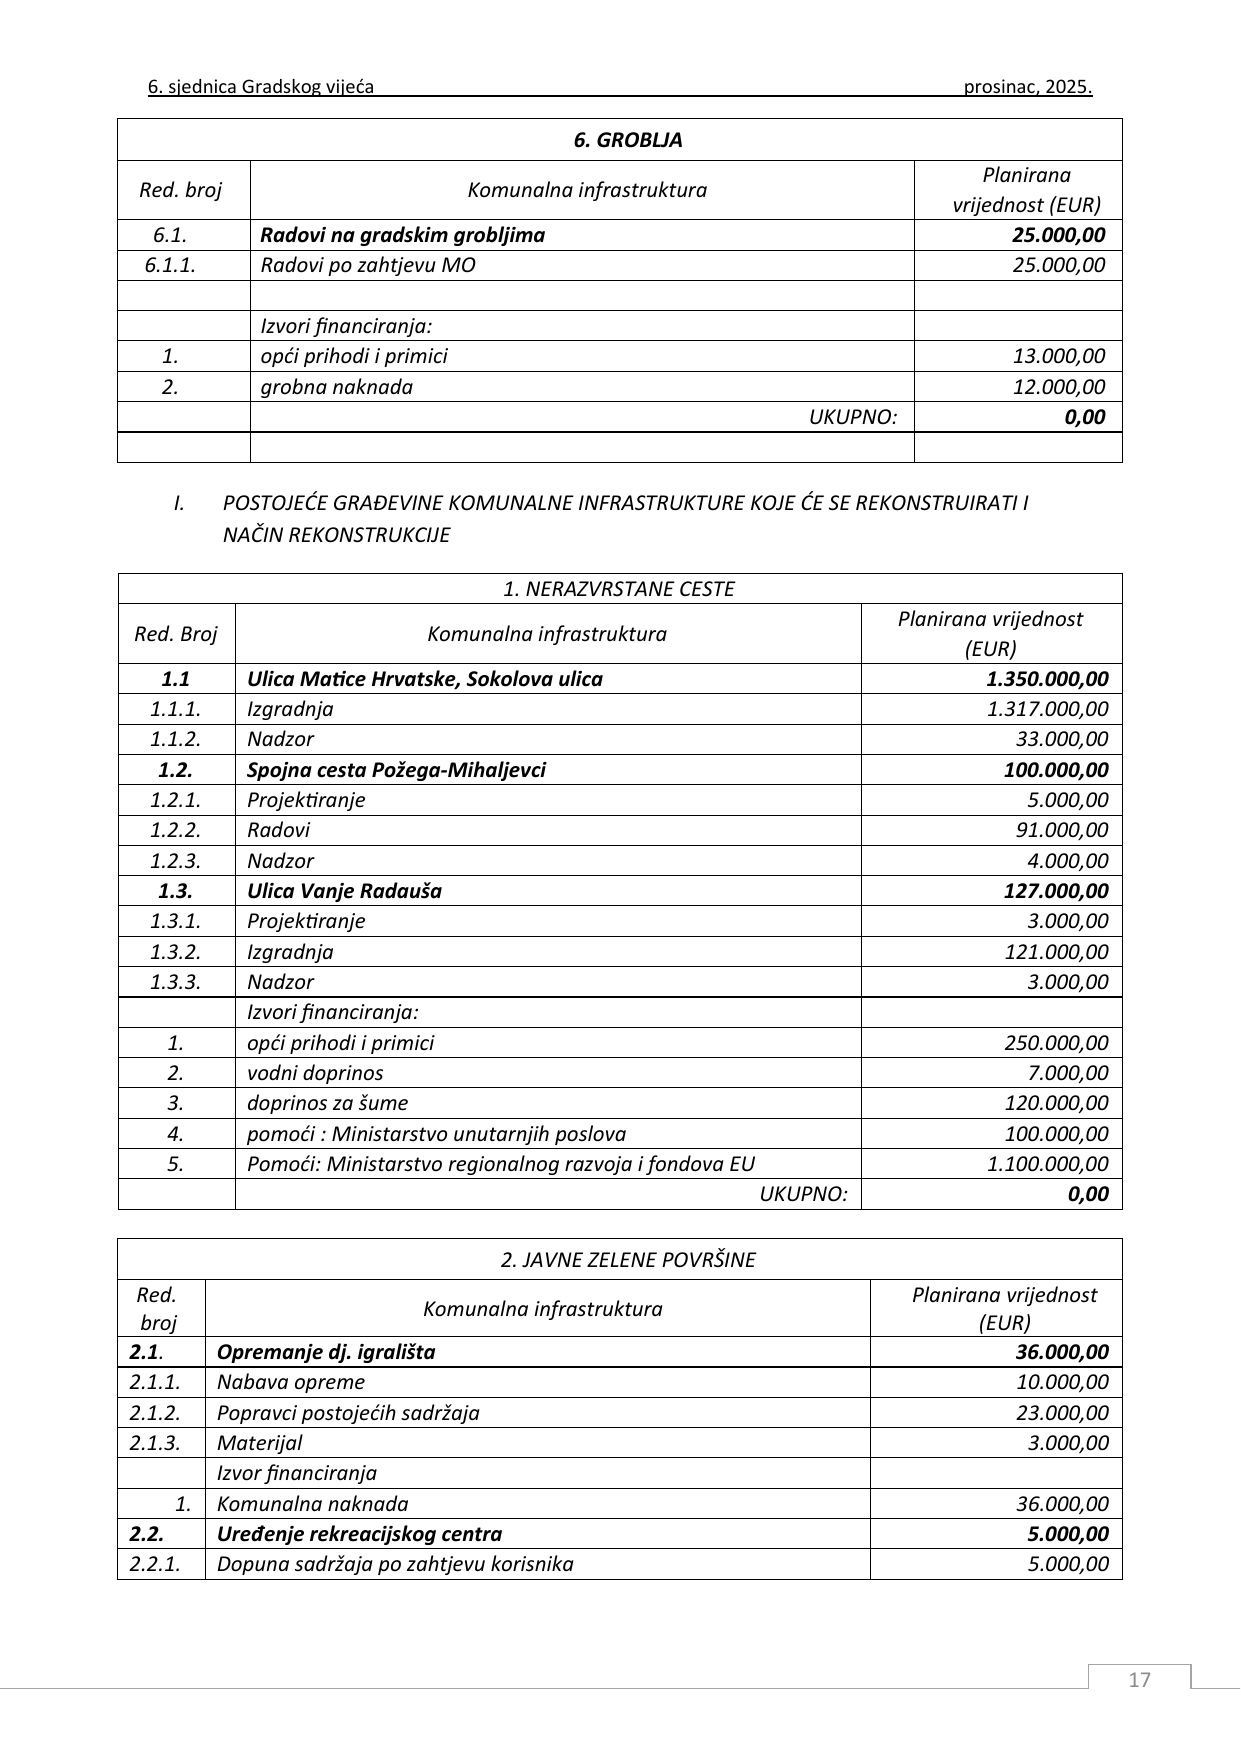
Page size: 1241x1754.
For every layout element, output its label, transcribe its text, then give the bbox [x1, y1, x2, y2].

table_cell UKUPNO: [236, 1179, 861, 1208]
table_cell Projektiranje [236, 785, 861, 814]
table_cell 5. [119, 1149, 235, 1178]
table_cell grobna naknada [251, 372, 914, 401]
table_cell 4. [119, 1119, 235, 1148]
table_cell opći prihodi i primici [251, 341, 914, 371]
table_cell Spojna cesta Požega-Mihaljevci [236, 755, 861, 784]
table_cell 2.1. [118, 1337, 205, 1366]
table_cell [251, 281, 914, 310]
table_cell doprinos za šume [236, 1088, 861, 1118]
table_cell 6.1. [118, 220, 250, 249]
table_cell Radovi [236, 816, 861, 845]
table_cell Opremanje dj. igrališta [206, 1337, 870, 1366]
table_header 2. JAVNE ZELENE POVRŠINE [118, 1239, 1122, 1279]
table_cell Izvori financiranja: [236, 998, 861, 1027]
table_cell pomoći : Ministarstvo unutarnjih poslova [236, 1119, 861, 1148]
table_cell opći prihodi i primici [236, 1028, 861, 1057]
table_cell [915, 281, 1122, 310]
table_cell 1.2. [119, 755, 235, 784]
table_cell 1.2.1. [119, 785, 235, 814]
table_cell [119, 1179, 235, 1208]
table_cell [118, 1458, 205, 1488]
table_cell [118, 433, 250, 462]
table_cell Pomoći: Ministarstvo regionalnog razvoja i fondova EU [236, 1149, 861, 1178]
table_cell 100.000,00 [862, 1119, 1122, 1148]
table_cell Red. Broj [119, 604, 235, 663]
table_cell [118, 402, 250, 431]
table_cell 2.1.3. [118, 1428, 205, 1457]
table_cell 2. [118, 372, 250, 401]
table_cell Izgradnja [236, 937, 861, 966]
table_cell 100.000,00 [862, 755, 1122, 784]
table_cell 25.000,00 [915, 220, 1122, 249]
table_cell Planirana vrijednost (EUR) [871, 1280, 1122, 1336]
table_cell 1. [119, 1028, 235, 1057]
table_cell UKUPNO: [251, 402, 914, 431]
table_cell Red. broj [118, 1280, 205, 1336]
table_cell 33.000,00 [862, 725, 1122, 754]
table_cell Materijal [206, 1428, 870, 1457]
table_cell Ulica Vanje Radauša [236, 876, 861, 905]
table_cell vodni doprinos [236, 1058, 861, 1087]
table_cell 10.000,00 [871, 1368, 1122, 1397]
table_cell [118, 311, 250, 340]
table_cell 250.000,00 [862, 1028, 1122, 1057]
table_cell Uređenje rekreacijskog centra [206, 1519, 870, 1548]
table_cell 7.000,00 [862, 1058, 1122, 1087]
table_header 6. GROBLJA [118, 119, 1122, 159]
table_cell Komunalna infrastruktura [236, 604, 861, 663]
table_cell Nadzor [236, 967, 861, 996]
table_cell 1. [118, 341, 250, 371]
table_cell [915, 433, 1122, 462]
table_cell 91.000,00 [862, 816, 1122, 845]
table_cell 3.000,00 [862, 906, 1122, 936]
table_cell Komunalna infrastruktura [251, 161, 914, 219]
table_cell Planirana vrijednost (EUR) [915, 161, 1122, 219]
table_cell 6.1.1. [118, 251, 250, 280]
table_cell 25.000,00 [915, 402, 1122, 431]
table_cell Popravci postojećih sadržaja [206, 1398, 870, 1427]
table_cell 23.000,00 [871, 1398, 1122, 1427]
table_cell 1.577.000,00 [862, 1179, 1122, 1208]
table_cell 1.317.000,00 [862, 694, 1122, 723]
table_cell 1.100.000,00 [862, 1149, 1122, 1178]
table_cell 1.3.3. [119, 967, 235, 996]
table_cell Komunalna naknada [206, 1489, 870, 1518]
table_cell 2. [119, 1058, 235, 1087]
table_cell Red. broj [118, 161, 250, 219]
list POSTOJEĆE GRAĐEVINE KOMUNALNE INFRASTRUKTURE KOJE ĆE SE REKONSTRUIRATI I NAČIN REKONSTRUKCIJE [185, 488, 1093, 548]
table_cell Komunalna infrastruktura [206, 1280, 870, 1336]
table_cell 5.000,00 [871, 1519, 1122, 1548]
table_cell 1.3. [119, 876, 235, 905]
table_cell Izgradnja [236, 694, 861, 723]
table_cell 1.2.3. [119, 846, 235, 875]
table_cell 1.1.1. [119, 694, 235, 723]
table_cell 2.1.1. [118, 1368, 205, 1397]
table_cell 1.3.2. [119, 937, 235, 966]
table_cell 1.1 [119, 664, 235, 693]
table_cell 1.2.2. [119, 816, 235, 845]
table_cell [119, 998, 235, 1027]
table_cell 12.000,00 [915, 372, 1122, 401]
table_cell [862, 998, 1122, 1027]
table_cell 2.2. [118, 1519, 205, 1548]
table_cell 2.2.1. [118, 1549, 205, 1578]
table_cell [251, 433, 914, 462]
table_cell Izvor financiranja [206, 1458, 870, 1488]
table_cell Planirana vrijednost (EUR) [862, 604, 1122, 663]
table_cell 120.000,00 [862, 1088, 1122, 1118]
table_cell 5.000,00 [862, 785, 1122, 814]
table_cell 3.000,00 [862, 967, 1122, 996]
table_cell Nabava opreme [206, 1368, 870, 1397]
table_cell Radovi po zahtjevu MO [251, 251, 914, 280]
table_cell 1.350.000,00 [862, 664, 1122, 693]
table_cell 13.000,00 [915, 341, 1122, 371]
table_cell Nadzor [236, 725, 861, 754]
table_cell 1. [118, 1489, 205, 1518]
table_header 1. NERAZVRSTANE CESTE [119, 574, 1122, 603]
table_cell 2.1.2. [118, 1398, 205, 1427]
table_cell Projektiranje [236, 906, 861, 936]
table_cell 127.000,00 [862, 876, 1122, 905]
table_cell Dopuna sadržaja po zahtjevu korisnika [206, 1549, 870, 1578]
table_cell Radovi na gradskim grobljima [251, 220, 914, 249]
table_cell [871, 1458, 1122, 1488]
table_cell Izvori financiranja: [251, 311, 914, 340]
table_cell 3.000,00 [871, 1428, 1122, 1457]
table_cell 3. [119, 1088, 235, 1118]
table_cell 25.000,00 [915, 251, 1122, 280]
table_cell 1.3.1. [119, 906, 235, 936]
table_cell [915, 311, 1122, 340]
table_cell 5.000,00 [871, 1549, 1122, 1578]
table_cell Ulica Matice Hrvatske, Sokolova ulica [236, 664, 861, 693]
table_cell 36.000,00 [871, 1489, 1122, 1518]
table_cell 1.1.2. [119, 725, 235, 754]
table_cell 4.000,00 [862, 846, 1122, 875]
table_cell 121.000,00 [862, 937, 1122, 966]
table_cell Nadzor [236, 846, 861, 875]
table_cell [118, 281, 250, 310]
table_cell 36.000,00 [871, 1337, 1122, 1366]
